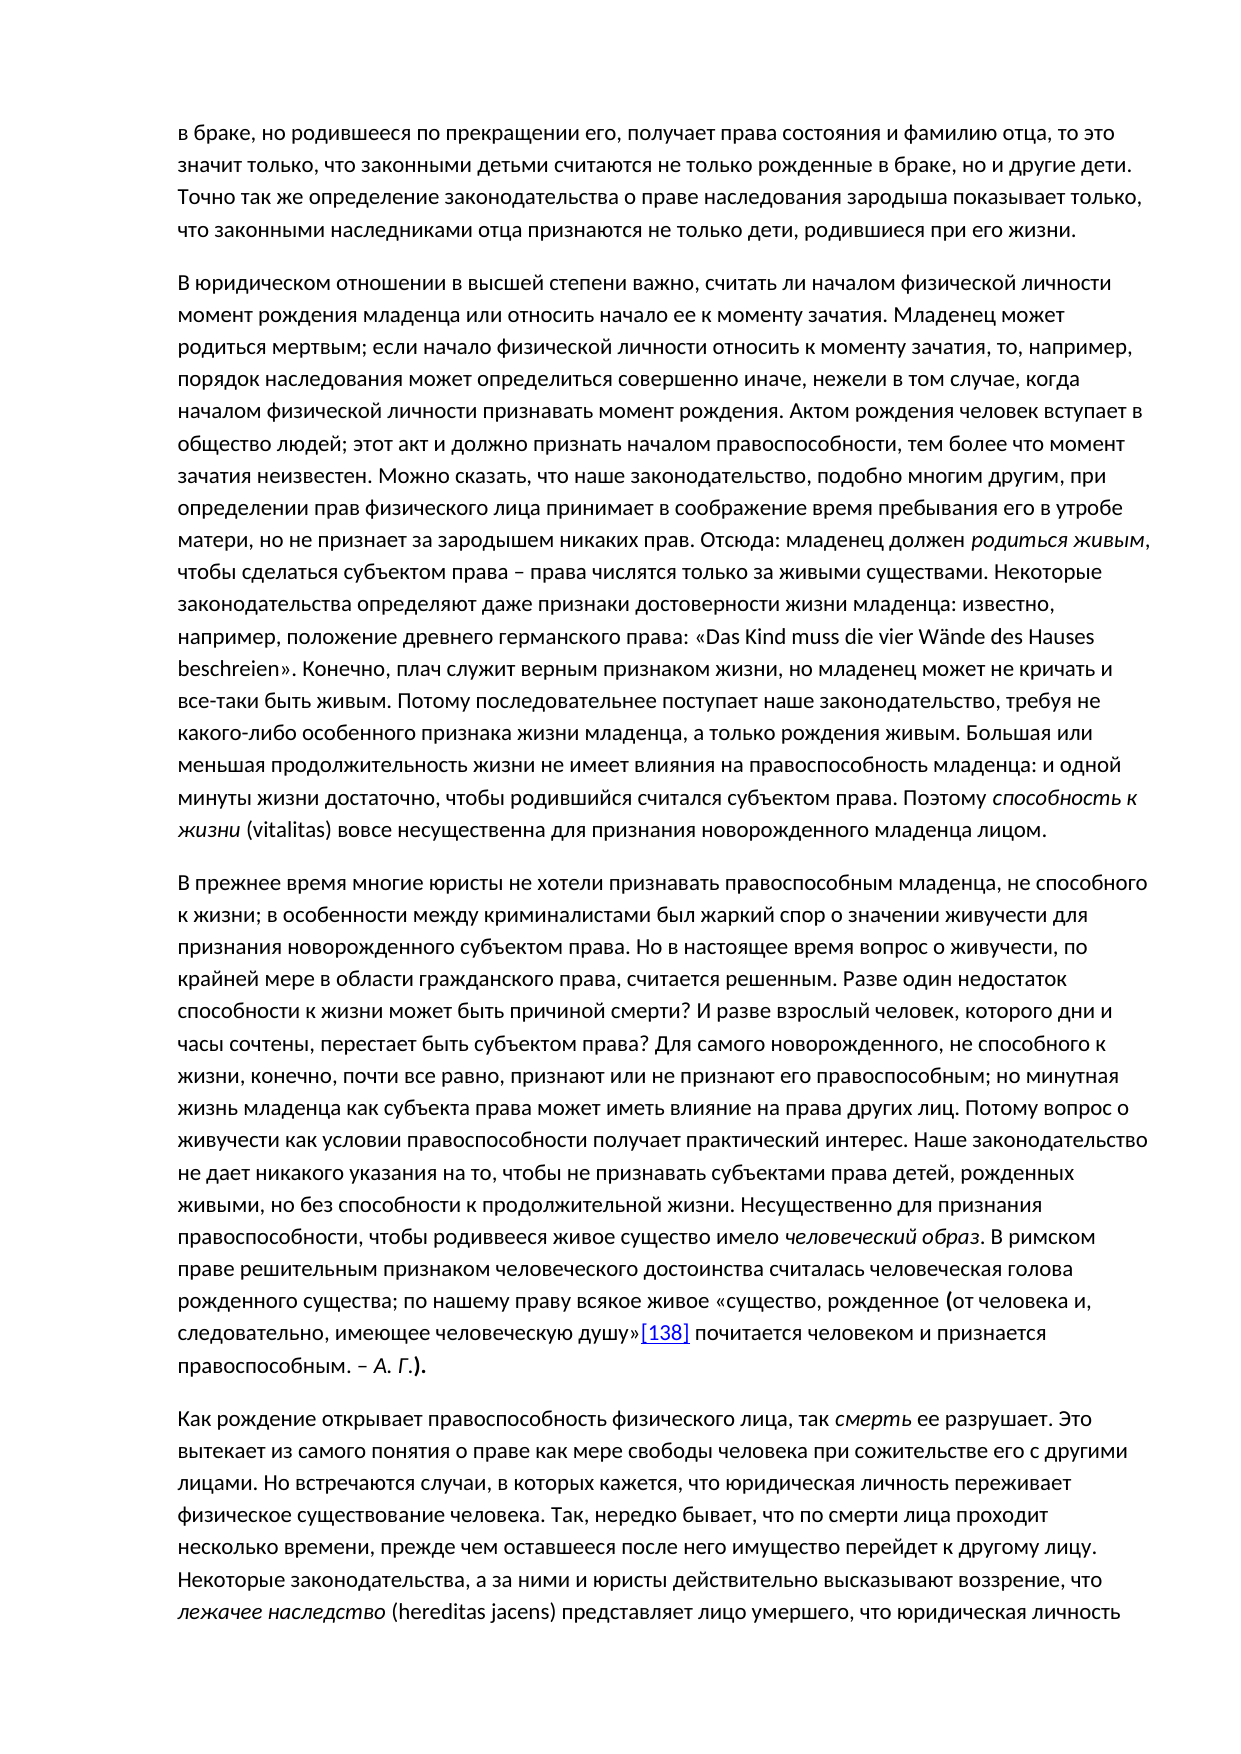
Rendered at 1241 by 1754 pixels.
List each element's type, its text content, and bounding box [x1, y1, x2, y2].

text В юридическом отношении в высшей степени важно, считать ли началом физической личности момент рождения младенца или относить начало ее к моменту зачатия. Младенец может родиться мертвым; если начало физической личности относить к моменту зачатия, то, например, порядок наследования может определиться совершенно иначе, нежели в том случае, когда началом физической личности признавать момент рождения. Актом рождения человек вступает в общество людей; этот акт и должно признать началом правоспособности, тем более что момент зачатия неизвестен. Можно сказать, что наше законодательство, подобно многим другим, при определении прав физического лица принимает в соображение время пребывания его в утробе матери, но не признает за зародышем никаких прав. Отсюда: младенец должен родиться живым, чтобы сделаться субъектом права – права числятся только за живыми существами. Некоторые законодательства определяют даже признаки достоверности жизни младенца: известно, например, положение древнего германского права: «Das Kind muss die vier Wände des Hauses beschreien». Конечно, плач служит верным признаком жизни, но младенец может не кричать и все-таки быть живым. Потому последовательнее поступает наше законодательство, требуя не какого-либо особенного признака жизни младенца, а только рождения живым. Большая или меньшая продолжительность жизни не имеет влияния на правоспособность младенца: и одной минуты жизни достаточно, чтобы родившийся считался субъектом права. Поэтому способность к жизни (vitalitas) вовсе несущественна для признания новорожденного младенца лицом. [177, 268, 1152, 843]
text В прежнее время многие юристы не хотели признавать правоспособным младенца, не способного к жизни; в особенности между криминалистами был жаркий спор о значении живучести для признания новорожденного субъектом права. Но в настоящее время вопрос о живучести, по крайней мере в области гражданского права, считается решенным. Разве один недостаток способности к жизни может быть причиной смерти? И разве взрослый человек, которого дни и часы сочтены, перестает быть субъектом права? Для самого новорожденного, не способного к жизни, конечно, почти все равно, признают или не признают его правоспособным; но минутная жизнь младенца как субъекта права может иметь влияние на права других лиц. Потому вопрос о живучести как условии правоспособности получает практический интерес. Наше законодательство не дает никакого указания на то, чтобы не признавать субъектами права детей, рожденных живыми, но без способности к продолжительной жизни. Несущественно для признания правоспособности, чтобы родиввееся живое существо имело человеческий образ. В римском праве решительным признаком человеческого достоинства считалась человеческая голова рожденного существа; по нашему праву всякое живое «существо, рожденное (от человека и, следовательно, имеющее человеческую душу»[138] почитается человеком и признается правоспособным. – А. Г.). [177, 868, 1152, 1379]
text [177, 118, 1152, 243]
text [177, 1404, 1152, 1625]
